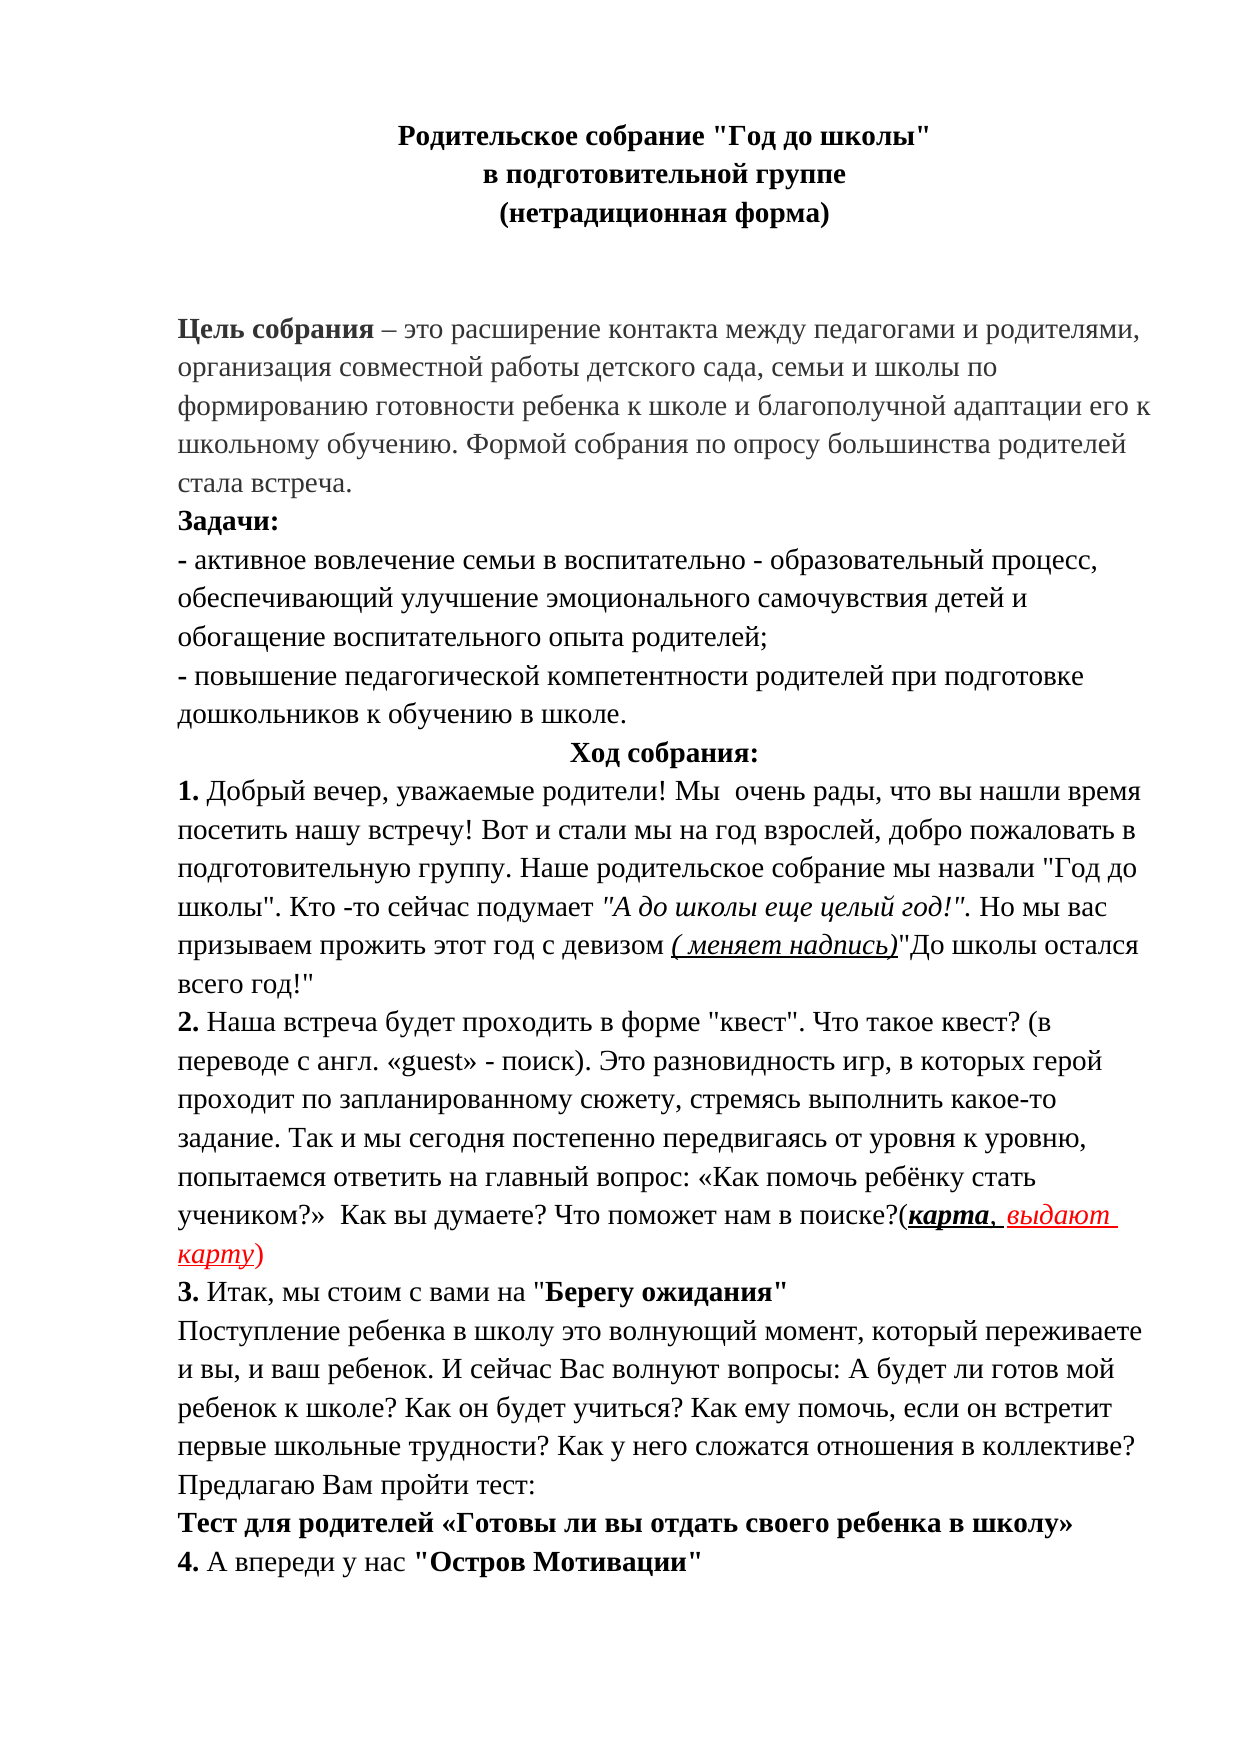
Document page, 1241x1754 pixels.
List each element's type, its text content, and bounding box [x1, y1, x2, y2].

text 1. Добрый вечер, уважаемые родители! Мы очень рады, что вы нашли время посетить нашу встречу! Вот и стали мы на год взрослей, добро пожаловать в подготовительную группу. Наше родительское собрание мы назвали "Год до школы". Кто -то сейчас подумает "А до школы еще целый год!". Но мы вас призываем прожить этот год с девизом ( меняет надпись)"До школы остался всего год!" [177, 773, 1152, 999]
text 3. Итак, мы стоим с вами на "Берегу ожидания" [177, 1274, 1152, 1308]
text Цель собрания – это расширение контакта между педагогами и родителями, организация совместной работы детского сада, семьи и школы по формированию готовности ребенка к школе и благополучной адаптации его к школьному обучению. Формой собрания по опросу большинства родителей стала встреча. [177, 311, 1152, 498]
text Поступление ребенка в школу это волнующий момент, который переживаете и вы, и ваш ребенок. И сейчас Вас волнуют вопросы: А будет ли готов мой ребенок к школе? Как он будет учиться? Как ему помочь, если он встретит первые школьные трудности? Как у него сложатся отношения в коллективе? Предлагаю Вам пройти тест: [177, 1313, 1152, 1501]
text Ход собрания: [177, 735, 1152, 768]
text 2. Наша встреча будет проходить в форме "квест". Что такое квест? (в переводе с англ. «guest» - поиск). Это разновидность игр, в которых герой проходит по запланированному сюжету, стремясь выполнить какое-то задание. Так и мы сегодня постепенно передвигаясь от уровня к уровню, попытаемся ответить на главный вопрос: «Как помочь ребёнку стать учеником?» Как вы думаете? Что поможет нам в поиске?(карта, выдают карту) [177, 1004, 1152, 1269]
text Задачи: [177, 503, 1152, 537]
text - повышение педагогической компетентности родителей при подготовке дошкольников к обучению в школе. [177, 658, 1152, 730]
text 4. А впереди у нас "Остров Мотивации" [177, 1544, 1152, 1578]
text - активное вовлечение семьи в воспитательно - образовательный процесс, обеспечивающий улучшение эмоционального самочувствия детей и обогащение воспитательного опыта родителей; [177, 542, 1152, 653]
text в подготовительной группе [177, 157, 1152, 190]
text Тест для родителей «Готовы ли вы отдать своего ребенка в школу» [177, 1506, 1152, 1539]
text Родительское собрание "Год до школы" [177, 118, 1152, 152]
text (нетрадиционная форма) [177, 195, 1152, 229]
